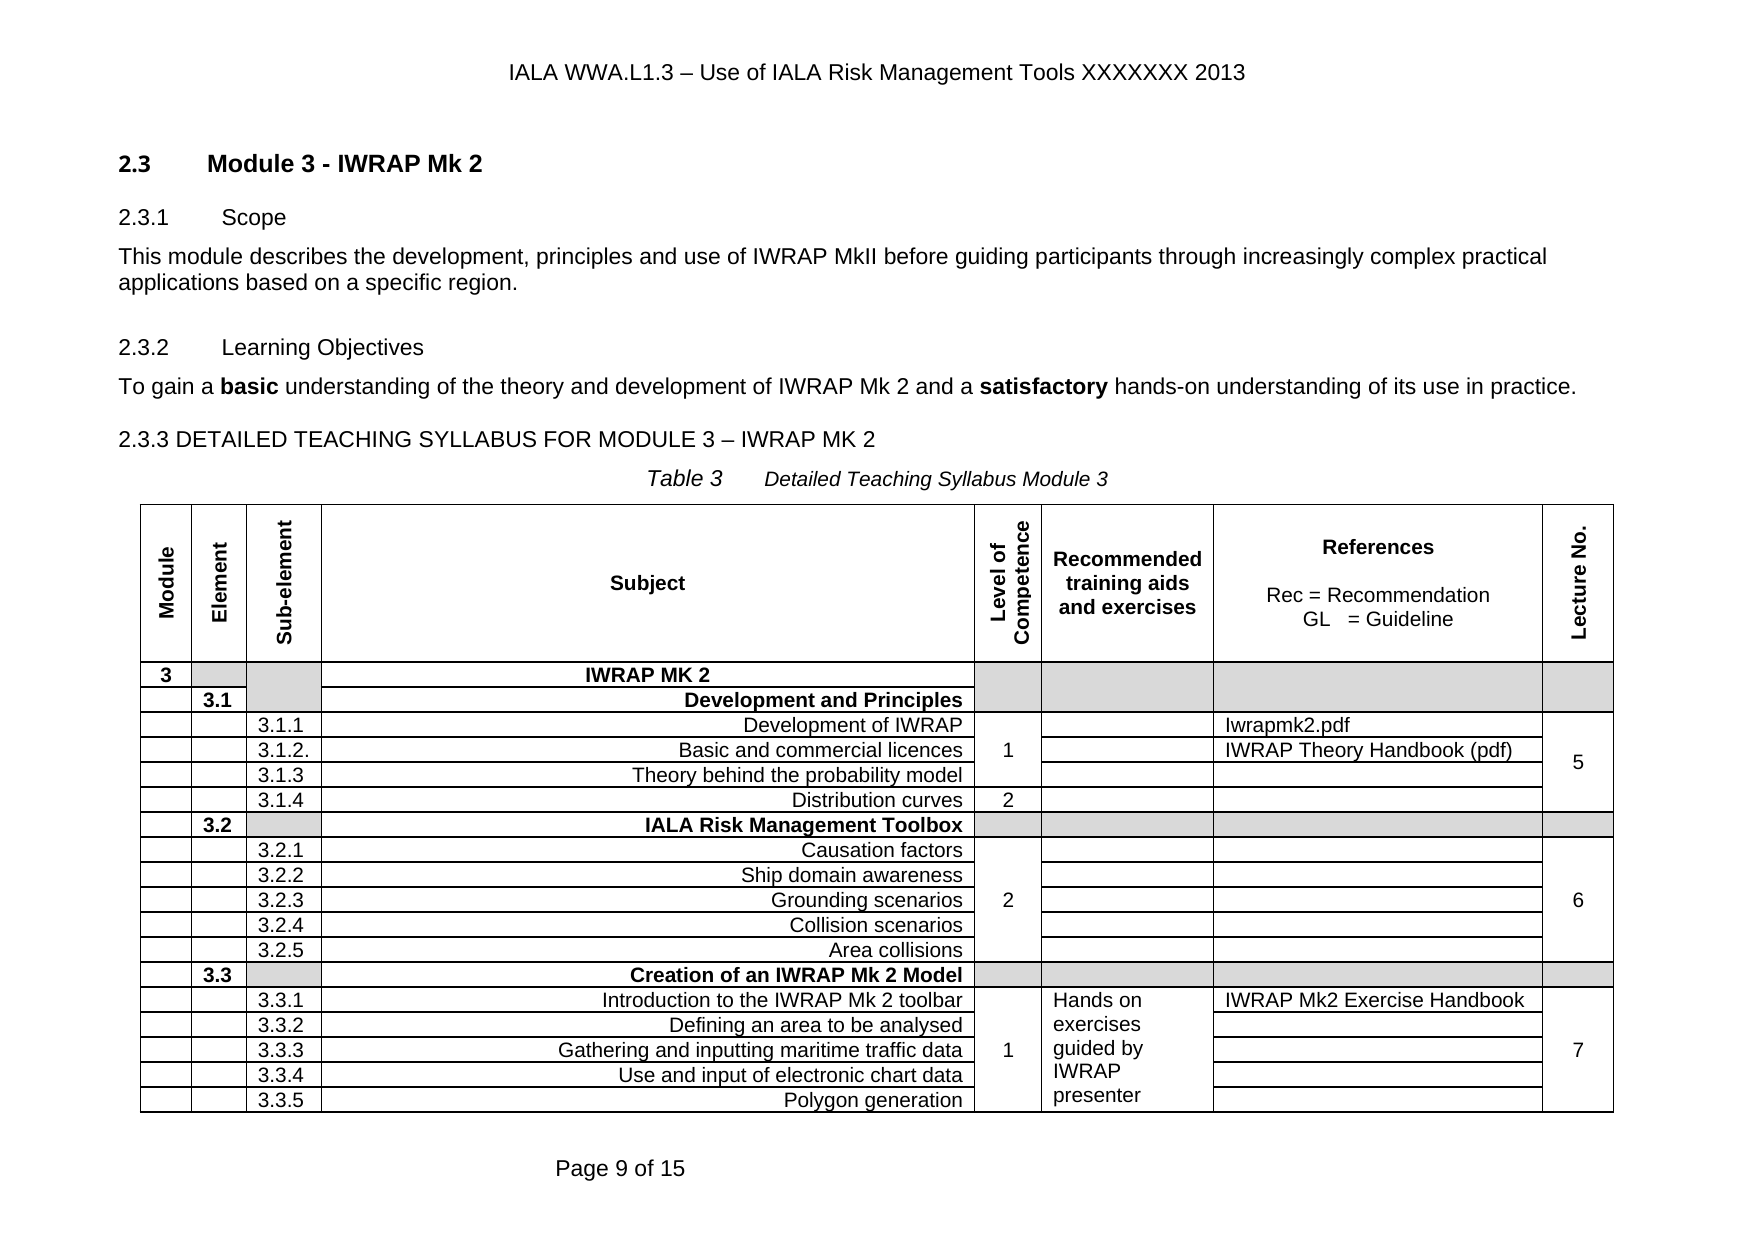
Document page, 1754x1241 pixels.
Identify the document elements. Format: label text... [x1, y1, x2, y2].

table_cell [192, 763, 246, 786]
table_cell 3.2.2 [247, 863, 321, 886]
table_cell [1214, 1013, 1542, 1036]
table_cell [247, 813, 321, 836]
table_cell [192, 888, 246, 911]
table_cell 3.2.3 [247, 888, 321, 911]
text Detailed Teaching Syllabus Module 3 [118, 465, 1636, 491]
table_cell [1214, 838, 1542, 861]
table_header Subject [322, 505, 974, 661]
table_cell [1042, 888, 1213, 911]
table_cell [141, 763, 191, 786]
table_cell [1214, 1038, 1542, 1061]
table_cell [1042, 938, 1213, 961]
table_cell 3.3.5 [247, 1088, 321, 1111]
table_cell 3.3.2 [247, 1013, 321, 1036]
table_cell 2 [975, 788, 1041, 811]
table_cell [192, 988, 246, 1011]
table_cell [192, 713, 246, 736]
table_cell [1042, 663, 1213, 711]
table_cell [192, 913, 246, 936]
table_cell [1042, 913, 1213, 936]
table_cell 3.1 [192, 688, 246, 711]
table_cell [1214, 813, 1542, 836]
table_cell 1 [975, 713, 1041, 786]
table_cell [141, 913, 191, 936]
table_cell Distribution curves [322, 788, 974, 811]
table_cell [1042, 763, 1213, 786]
table_cell [1042, 813, 1213, 836]
table_cell [141, 988, 191, 1011]
table_cell 3 [141, 663, 191, 686]
table_cell 3.3 [192, 963, 246, 986]
table_cell [141, 838, 191, 861]
table_cell [1042, 863, 1213, 886]
table_cell 3.3.4 [247, 1063, 321, 1086]
table_cell 3.3.3 [247, 1038, 321, 1061]
table_cell [192, 1063, 246, 1086]
table_cell [975, 813, 1041, 836]
table_cell 1 [975, 988, 1041, 1111]
table_cell [192, 838, 246, 861]
table_cell [141, 1013, 191, 1036]
table_cell Grounding scenarios [322, 888, 974, 911]
table_cell [1214, 913, 1542, 936]
table_cell [247, 663, 321, 711]
table_cell [1214, 1063, 1542, 1086]
table_cell 3.2.1 [247, 838, 321, 861]
table_cell 3.1.3 [247, 763, 321, 786]
table_cell Creation of an IWRAP Mk 2 Model [322, 963, 974, 986]
table_cell Introduction to the IWRAP Mk 2 toolbar [322, 988, 974, 1011]
table_cell Use and input of electronic chart data [322, 1063, 974, 1086]
text 2.3.3 DETAILED TEACHING SYLLABUS FOR MODULE 3 – IWRAP MK 2 [118, 426, 1636, 452]
table_cell 5 [1543, 713, 1613, 811]
table_cell Hands on exercises guided by IWRAP presenter [1042, 988, 1213, 1111]
table_cell [141, 938, 191, 961]
subtitle Module 3 - IWRAP Mk 2 [118, 148, 1636, 179]
table_cell [975, 963, 1041, 986]
table_cell [1042, 838, 1213, 861]
table_cell Defining an area to be analysed [322, 1013, 974, 1036]
table_cell [1214, 788, 1542, 811]
table_cell [141, 963, 191, 986]
table_cell 7 [1543, 988, 1613, 1111]
table_cell [141, 1088, 191, 1111]
table_cell [192, 938, 246, 961]
table_cell [1042, 738, 1213, 761]
table_cell 3.2 [192, 813, 246, 836]
table_cell [141, 1063, 191, 1086]
table_cell [1543, 663, 1613, 711]
table_cell Basic and commercial licences [322, 738, 974, 761]
table_header Module [141, 505, 191, 661]
table_cell [192, 863, 246, 886]
table_cell [141, 863, 191, 886]
table_header Sub-element [247, 505, 321, 661]
table_cell [192, 663, 246, 686]
table_cell [141, 688, 191, 711]
table_cell 3.2.5 [247, 938, 321, 961]
subtitle Learning Objectives [118, 334, 1636, 361]
table_cell Gathering and inputting maritime traffic data [322, 1038, 974, 1061]
table_header Level of Competence [975, 505, 1041, 661]
subtitle Scope [118, 204, 1636, 230]
table_cell [975, 663, 1041, 711]
table_cell Collision scenarios [322, 913, 974, 936]
table_cell [192, 738, 246, 761]
table_cell 3.3.1 [247, 988, 321, 1011]
table_cell [1543, 813, 1613, 836]
table_cell Development and Principles [322, 688, 974, 711]
table_cell 2 [975, 838, 1041, 961]
table_cell [141, 1038, 191, 1061]
table_cell [1214, 938, 1542, 961]
table_cell IWRAP Theory Handbook (pdf) [1214, 738, 1542, 761]
table_cell [141, 813, 191, 836]
table_cell [247, 963, 321, 986]
text This module describes the development, principles and use of IWRAP MkII before guiding participants through increasingly complex practical applications based on a specific region. [118, 243, 1636, 296]
table_cell Theory behind the probability model [322, 763, 974, 786]
table_cell [192, 1013, 246, 1036]
table_cell [1214, 863, 1542, 886]
table_cell [1214, 1088, 1542, 1111]
table_cell [192, 1088, 246, 1111]
table_cell 3.1.4 [247, 788, 321, 811]
table_cell [141, 788, 191, 811]
table_cell [192, 788, 246, 811]
text To gain a basic understanding of the theory and development of IWRAP Mk 2 and a satisfactory hands-on understanding of its use in practice. [118, 373, 1636, 399]
table_header References Rec = Recommendation GL = Guideline [1214, 505, 1542, 661]
table_cell [192, 1038, 246, 1061]
table_header Element [192, 505, 246, 661]
table_cell 3.2.4 [247, 913, 321, 936]
table_cell IWRAP MK 2 [322, 663, 974, 686]
table_cell IWRAP Mk2 Exercise Handbook [1214, 988, 1542, 1011]
table_cell 3.1.2. [247, 738, 321, 761]
table_header Lecture No. [1543, 505, 1613, 661]
table_cell Iwrapmk2.pdf [1214, 713, 1542, 736]
table_cell [1042, 713, 1213, 736]
table_cell [1214, 963, 1542, 986]
table_cell 3.1.1 [247, 713, 321, 736]
table_cell Causation factors [322, 838, 974, 861]
table_cell [1543, 963, 1613, 986]
table_cell [141, 713, 191, 736]
table_cell [1214, 763, 1542, 786]
table_cell [1042, 788, 1213, 811]
table_cell 6 [1543, 838, 1613, 961]
table_cell [1214, 663, 1542, 711]
table_cell [141, 738, 191, 761]
table_cell [1214, 888, 1542, 911]
table_cell Ship domain awareness [322, 863, 974, 886]
table_header Recommended training aids and exercises [1042, 505, 1213, 661]
table_cell Development of IWRAP [322, 713, 974, 736]
table_cell [1042, 963, 1213, 986]
table_cell Polygon generation [322, 1088, 974, 1111]
table_cell IALA Risk Management Toolbox [322, 813, 974, 836]
table_cell Area collisions [322, 938, 974, 961]
table_cell [141, 888, 191, 911]
